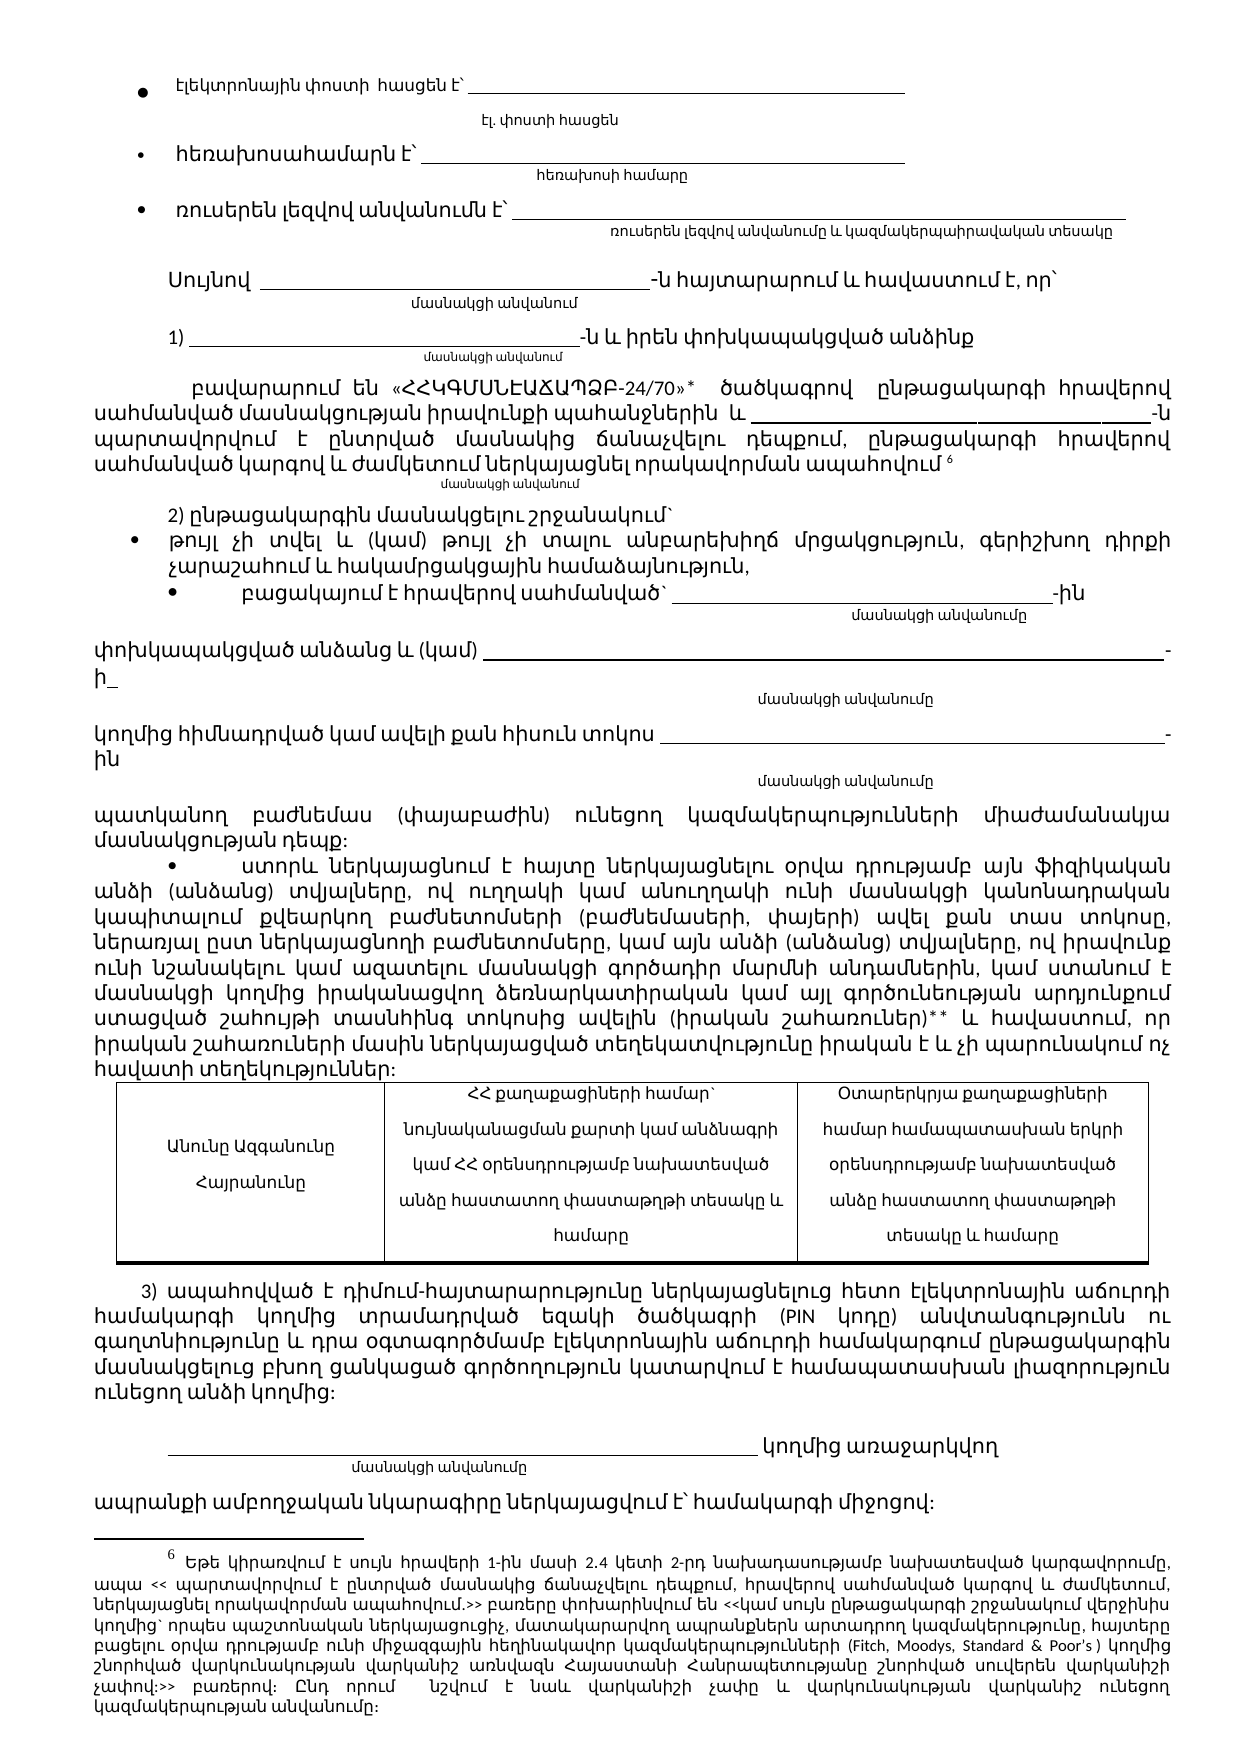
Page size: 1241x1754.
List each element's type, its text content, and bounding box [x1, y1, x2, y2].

text ապրանքի ամբողջական նկարագիրը ներկայացվում է՝ համակարգի միջոցով: [94, 1489, 1171, 1514]
text մասնակցի անվանումը [94, 690, 1171, 721]
text մասնակցի անվանում [94, 294, 1171, 324]
text 2) ընթացակարգին մասնակցելու շրջանակում` [94, 502, 1171, 528]
text հեռախոսի համարը [462, 167, 1171, 197]
list բացակայում է հրավերով սահմանված` -ին [94, 578, 1171, 606]
list էլեկտրոնային փոստի հասցեն է՝ [138, 75, 1171, 111]
text մասնակցի անվանումը [94, 1458, 1171, 1489]
list թույլ չի տվել և (կամ) թույլ չի տալու անբարեխիղճ մրցակցություն, գերիշխող դիրքի չարաշահում և հակամրցակցային համաձայնություն, [131, 528, 1171, 578]
text էլ. փոստի հասցեն [94, 111, 1171, 141]
text 3) ապահովված է դիմում-հայտարարությունը ներկայացնելուց հետո էլեկտրոնային աճուրդի համակարգի կողմից տրամադրված եզակի ծածկագրի (PIN կոդը) անվտանգությունն ու գաղտնիությունը և դրա օգտագործմամբ էլեկտրոնային աճուրդի համակարգում ընթացակարգին մասնակցելուց բխող ցանկացած գործողություն կատարվում է համապատասխան լիազորություն ունեցող անձի կողմից: [94, 1278, 1171, 1405]
list հեռախոսահամարն է՝ [138, 141, 1171, 167]
text պատկանող բաժնեմաս (փայաբաժին) ունեցող կազմակերպությունների միաժամանակյա մասնակցության դեպք: [94, 802, 1171, 853]
text մասնակցի անվանումը [94, 772, 1171, 802]
text մասնակցի անվանում [94, 477, 1171, 502]
table_header Անունը Ազգանունը Հայրանունը [117, 1083, 384, 1261]
text 1) -ն և իրեն փոխկապակցված անձինք [94, 324, 1171, 350]
list ստորև ներկայացնում է հայտը ներկայացնելու օրվա դրությամբ այն ֆիզիկական անձի (անձանց) տվյալները, ով ուղղակի կամ անուղղակի ունի մասնակցի կանոնադրական կապիտալում քվեարկող բաժնետոմսերի (բաժնեմասերի, փայերի) ավել քան տաս տոկոսը, ներառյալ ըստ ներկայացնողի բաժնետոմսերը, կամ այն անձի (անձանց) տվյալները, ով իրավունք ունի նշանակելու կամ ազատելու մասնակցի գործադիր մարմնի անդամներին, կամ ստանում է մասնակցի կողմից իրականացվող ձեռնարկատիրական կամ այլ գործունեության արդյունքում ստացված շահույթի տասնհինգ տոկոսից ավելին (իրական շահառուներ)** և հավաստում, որ իրական շահառուների մասին ներկայացված տեղեկատվությունը իրական է և չի պարունակում ոչ հավատի տեղեկություններ: [94, 853, 1171, 1082]
text Սույնով -ն հայտարարում և հավաստում է, որ՝ [94, 263, 1171, 294]
text ռուսերեն լեզվով անվանումը և կազմակերպաիրավական տեսակը [536, 222, 1171, 253]
table_header Օտարերկրյա քաղաքացիների համար համապատասխան երկրի օրենսդրությամբ նախատեսված անձը հաստատող փաստաթղթի տեսակը և համարը [798, 1083, 1148, 1261]
text մասնակցի անվանում [94, 350, 1171, 375]
list ռուսերեն լեզվով անվանումն է՝ [138, 197, 1171, 222]
table_header ՀՀ քաղաքացիների համար` նույնականացման քարտի կամ անձնագրի կամ ՀՀ օրենսդրությամբ նախատեսված անձը հաստատող փաստաթղթի տեսակը և համարը [385, 1083, 797, 1261]
text կողմից առաջարկվող [94, 1433, 1171, 1458]
text մասնակցի անվանումը [94, 606, 1171, 637]
text փոխկապակցված անձանց և (կամ) -ի [94, 637, 1171, 690]
text կողմից հիմնադրված կամ ավելի քան հիսուն տոկոս -ին [94, 721, 1171, 772]
text բավարարում են «ՀՀԿԳՄՍՆԷԱՃԱՊՁԲ-24/70»* ծածկագրով ընթացակարգի հրավերով սահմանված մասնակցության իրավունքի պահանջներին և -ն պարտավորվում է ընտրված մասնակից ճանաչվելու դեպքում, ընթացակարգի հրավերով սահմանված կարգով և ժամկետում ներկայացնել որակավորման ապահովում [94, 375, 1171, 477]
